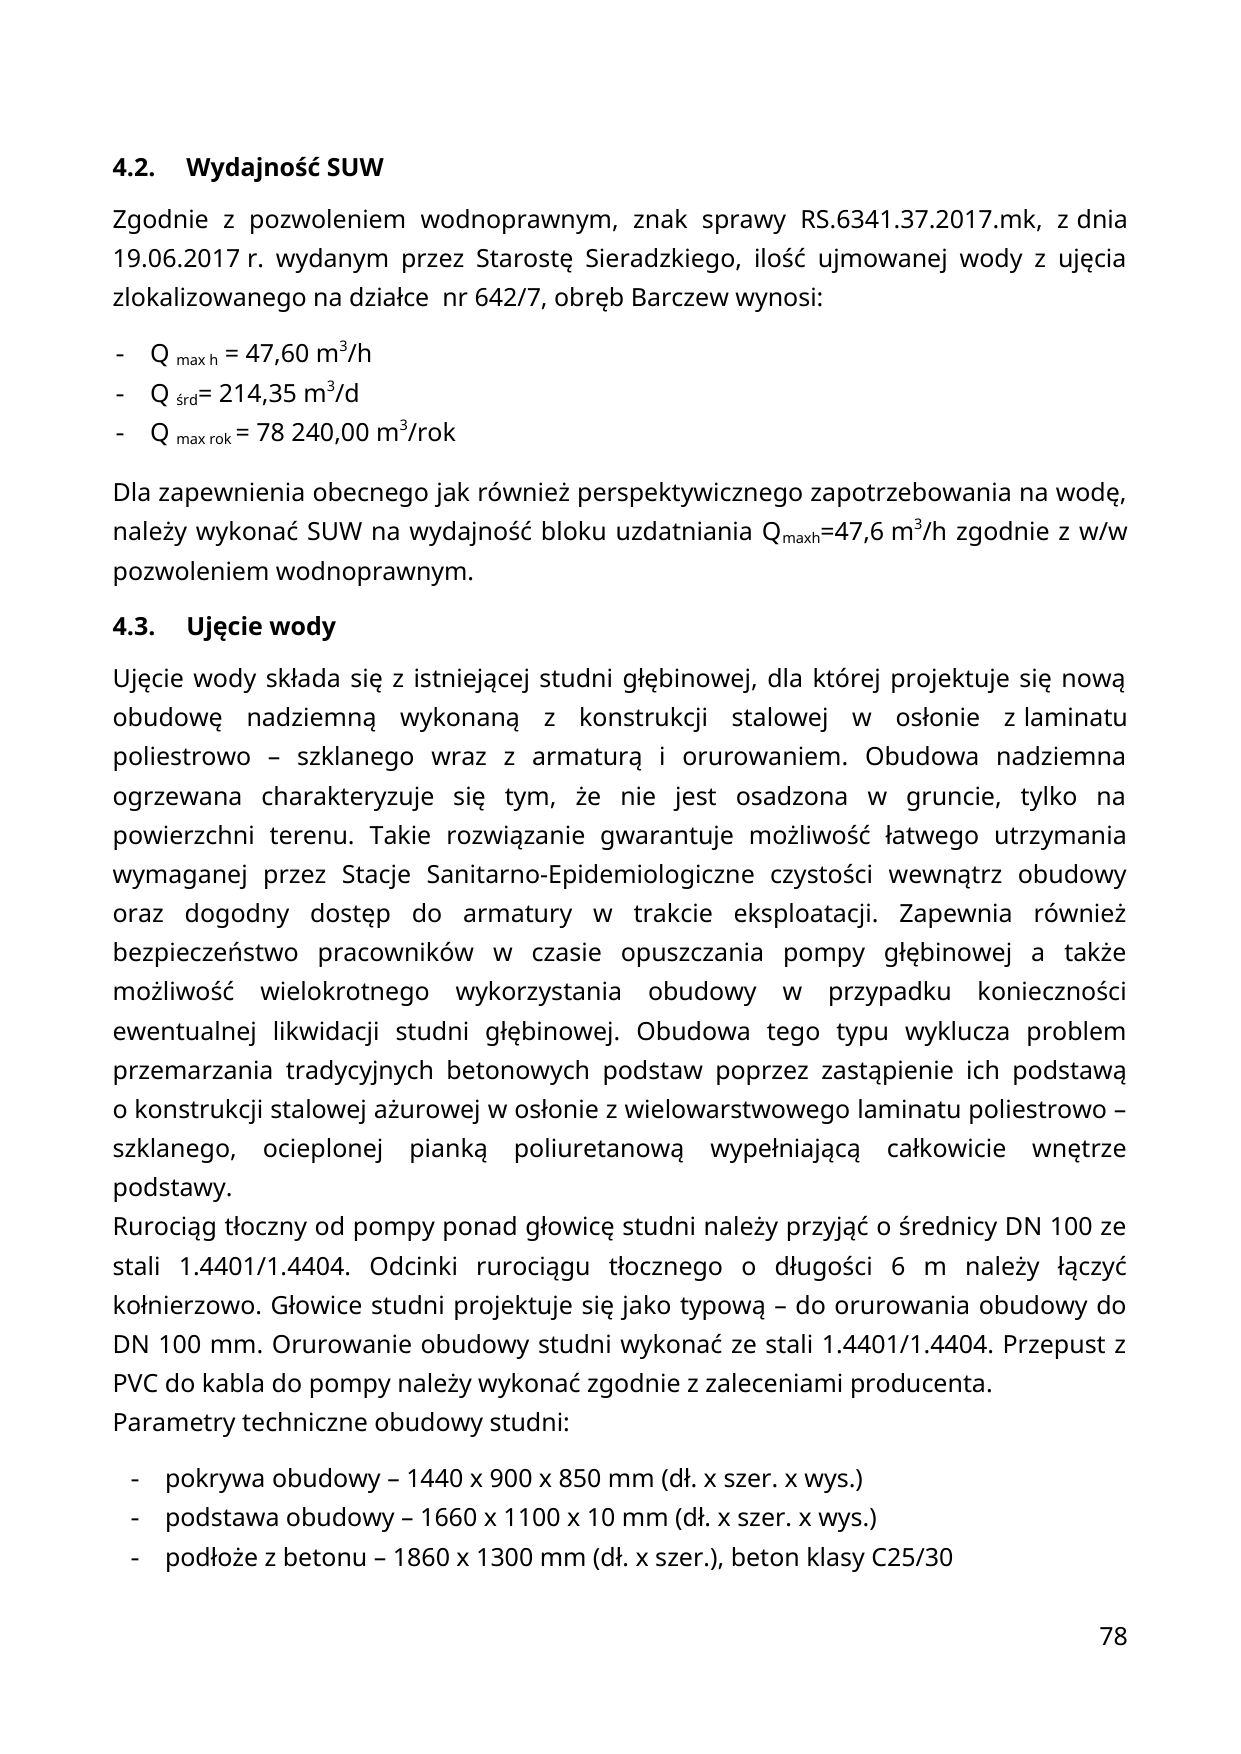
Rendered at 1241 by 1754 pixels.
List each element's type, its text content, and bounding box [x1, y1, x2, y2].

text Wydajność SUW [112, 150, 1128, 184]
text podłoże z betonu – 1860 x 1300 mm (dł. x szer.), beton klasy C25/30 [127, 1539, 1076, 1574]
text Dla zapewnienia obecnego jak również perspektywicznego zapotrzebowania na wodę, należy wykonać SUW na wydajność bloku uzdatniania Qmaxh=47,6 m3/h zgodnie z w/w pozwoleniem wodnoprawnym. [112, 475, 1128, 587]
text Rurociąg tłoczny od pompy ponad głowicę studni należy przyjąć o średnicy DN 100 ze stali 1.4401/1.4404. Odcinki rurociągu tłocznego o długości 6 m należy łączyć kołnierzowo. Głowice studni projektuje się jako typową – do orurowania obudowy do DN 100 mm. Orurowanie obudowy studni wykonać ze stali 1.4401/1.4404. Przepust z PVC do kabla do pompy należy wykonać zgodnie z zaleceniami producenta. [112, 1209, 1128, 1400]
text Q śrd= 214,35 m3/d [112, 375, 1128, 409]
text Q max rok = 78 240,00 m3/rok [112, 414, 1128, 449]
text Parametry techniczne obudowy studni: [112, 1405, 1128, 1439]
text Q max h = 47,60 m3/h [112, 336, 1128, 370]
text pokrywa obudowy – 1440 x 900 x 850 mm (dł. x szer. x wys.) [127, 1461, 1076, 1495]
text Ujęcie wody [112, 609, 1128, 643]
text Ujęcie wody składa się z istniejącej studni głębinowej, dla której projektuje się nową obudowę nadziemną wykonaną z konstrukcji stalowej w osłonie z laminatu poliestrowo – szklanego wraz z armaturą i orurowaniem. Obudowa nadziemna ogrzewana charakteryzuje się tym, że nie jest osadzona w gruncie, tylko na powierzchni terenu. Takie rozwiązanie gwarantuje możliwość łatwego utrzymania wymaganej przez Stacje Sanitarno-Epidemiologiczne czystości wewnątrz obudowy oraz dogodny dostęp do armatury w trakcie eksploatacji. Zapewnia również bezpieczeństwo pracowników w czasie opuszczania pompy głębinowej a także możliwość wielokrotnego wykorzystania obudowy w przypadku konieczności ewentualnej likwidacji studni głębinowej. Obudowa tego typu wyklucza problem przemarzania tradycyjnych betonowych podstaw poprzez zastąpienie ich podstawą o konstrukcji stalowej ażurowej w osłonie z wielowarstwowego laminatu poliestrowo – szklanego, ocieplonej pianką poliuretanową wypełniającą całkowicie wnętrze podstawy. [112, 661, 1128, 1204]
text Zgodnie z pozwoleniem wodnoprawnym, znak sprawy RS.6341.37.2017.mk, z dnia 19.06.2017 r. wydanym przez Starostę Sieradzkiego, ilość ujmowanej wody z ujęcia zlokalizowanego na działce nr 642/7, obręb Barczew wynosi: [112, 202, 1128, 314]
text podstawa obudowy – 1660 x 1100 x 10 mm (dł. x szer. x wys.) [127, 1500, 1076, 1534]
